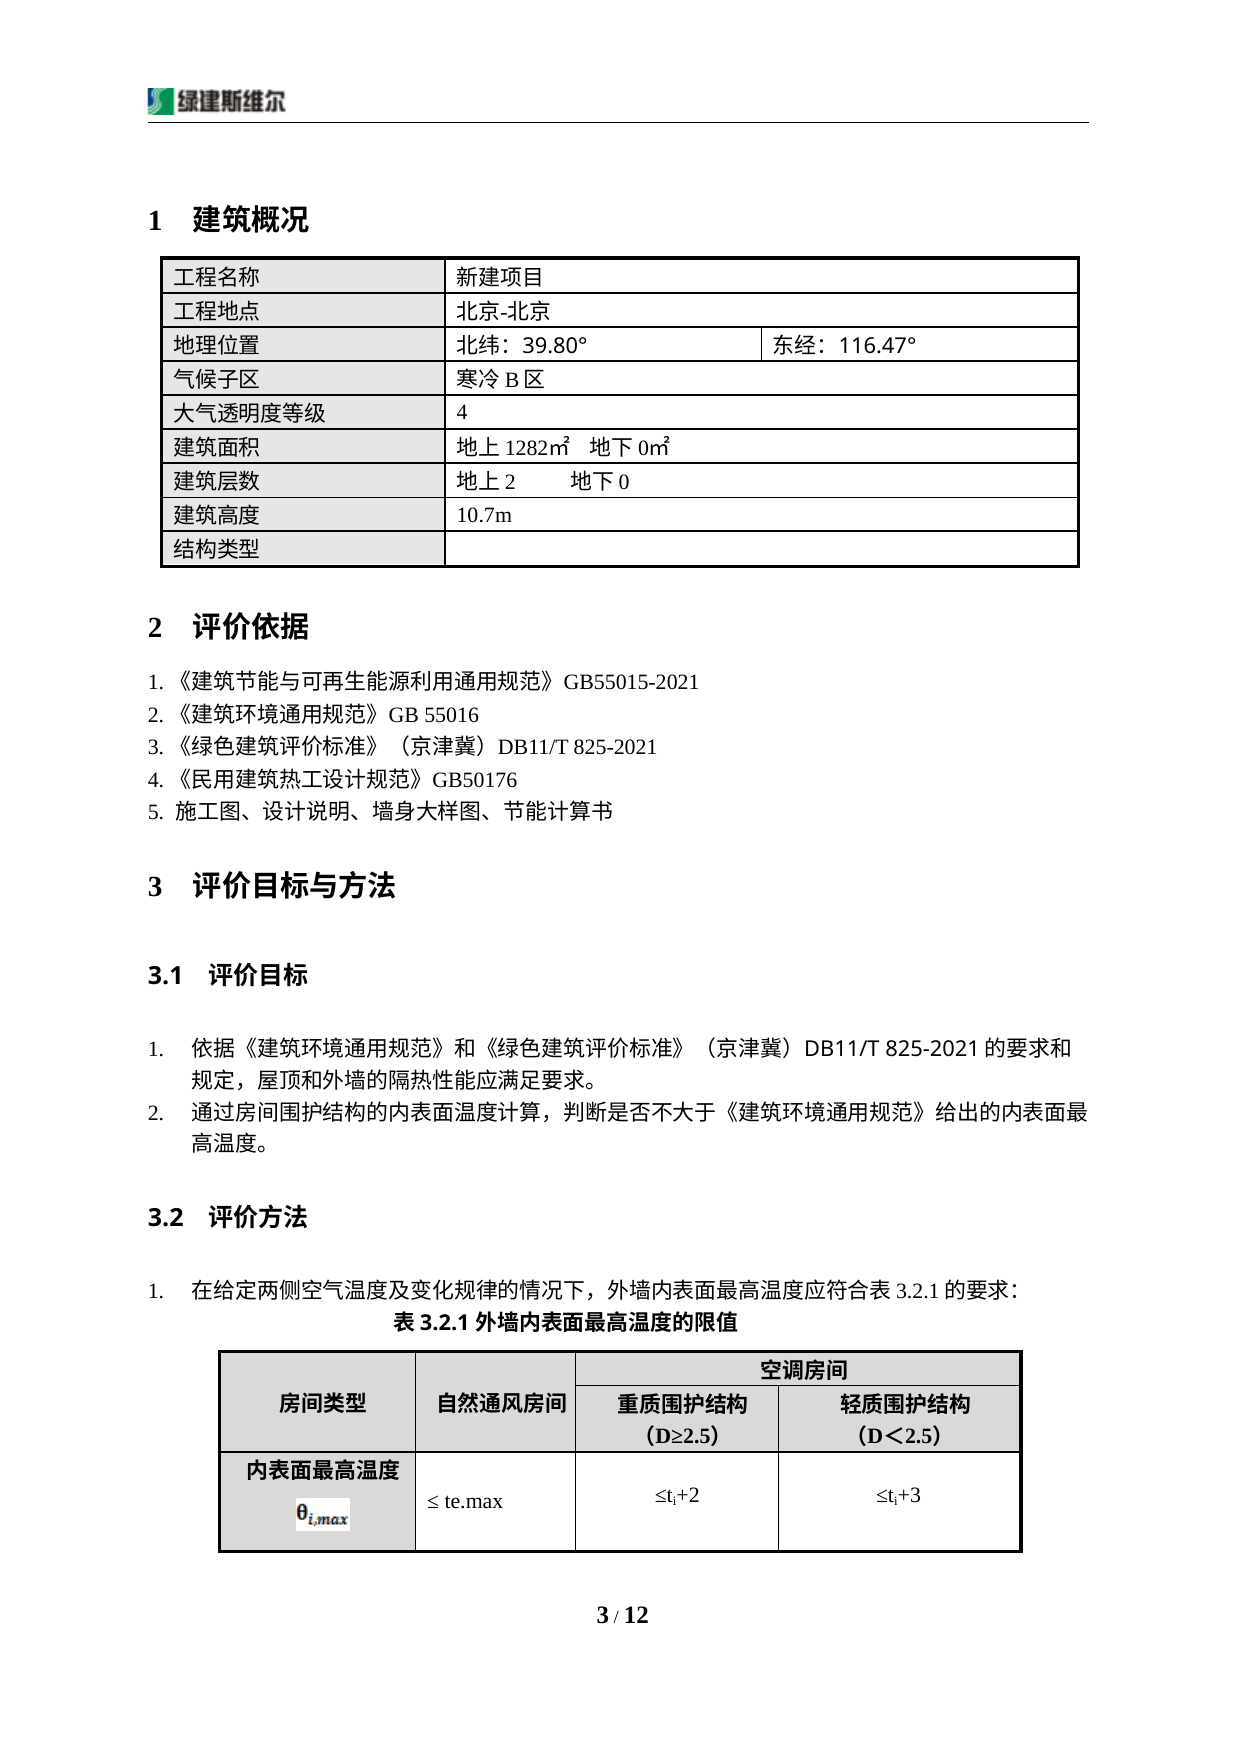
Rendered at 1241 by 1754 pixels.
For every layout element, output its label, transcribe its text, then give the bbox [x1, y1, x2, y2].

picture [296, 1498, 350, 1531]
text 表3.2.1 外墙内表面最高温度的限值 [191, 1305, 939, 1337]
table_header 新建项目 [446, 260, 1077, 292]
text 3. 《绿色建筑评价标准》（京津冀）DB11/T 825-2021 [148, 729, 1092, 761]
subtitle 评价依据 [148, 593, 1092, 658]
table_cell 气候子区 [163, 362, 444, 394]
table_header 工程名称 [163, 260, 444, 292]
table_cell 北京-北京 [446, 294, 1077, 326]
table_cell 寒冷B区 [446, 362, 1077, 394]
list 在给定两侧空气温度及变化规律的情况下，外墙内表面最高温度应符合表3.2.1的要求： [148, 1273, 1092, 1305]
table_cell 大气透明度等级 [163, 396, 444, 428]
table_cell 东经：116.47° [762, 328, 1077, 360]
table_header 房间类型 [221, 1353, 415, 1451]
subtitle 评价目标与方法 [148, 851, 1092, 916]
subtitle 评价方法 [148, 1183, 1092, 1248]
text 1. 《建筑节能与可再生能源利用通用规范》GB55015-2021 [148, 664, 1092, 696]
table_cell 地理位置 [163, 328, 444, 360]
table_cell 工程地点 [163, 294, 444, 326]
table_cell ≤ti+3 [779, 1453, 1019, 1550]
table_cell 建筑面积 [163, 430, 444, 462]
table_cell 结构类型 [163, 532, 444, 564]
table_header 空调房间 [576, 1353, 1019, 1385]
text 4. 《民用建筑热工设计规范》GB50176 [148, 761, 1092, 794]
table_cell 4 [446, 396, 1077, 428]
subtitle 建筑概况 [148, 185, 1092, 250]
table_cell ≤ te.max [416, 1453, 575, 1550]
table_cell 建筑层数 [163, 464, 444, 496]
table_cell 内表面最高温度 [221, 1453, 415, 1550]
table_cell 建筑高度 [163, 498, 444, 530]
table_cell 地上2 地下0 [446, 464, 1077, 496]
subtitle 评价目标 [148, 941, 1092, 1006]
picture [147, 88, 289, 115]
list 依据《建筑环境通用规范》和《绿色建筑评价标准》（京津冀）DB11/T 825-2021的要求和规定，屋顶和外墙的隔热性能应满足要求。 [148, 1031, 1092, 1095]
text 2. 《建筑环境通用规范》GB 55016 [148, 696, 1092, 729]
table_header 自然通风房间 [416, 1353, 575, 1451]
table_cell ≤ti+2 [576, 1453, 778, 1550]
table_cell 轻质围护结构 （D＜2.5） [779, 1386, 1019, 1451]
list 通过房间围护结构的内表面温度计算，判断是否不大于《建筑环境通用规范》给出的内表面最高温度。 [148, 1095, 1092, 1158]
table_cell [446, 532, 1077, 564]
table_cell 10.7m [446, 498, 1077, 530]
table_cell 地上1282㎡ 地下0㎡ [446, 430, 1077, 462]
table_cell 北纬：39.80° [446, 328, 761, 360]
text 5. 施工图、设计说明、墙身大样图、节能计算书 [148, 794, 1092, 826]
table_cell 重质围护结构 （D≥2.5） [576, 1386, 778, 1451]
